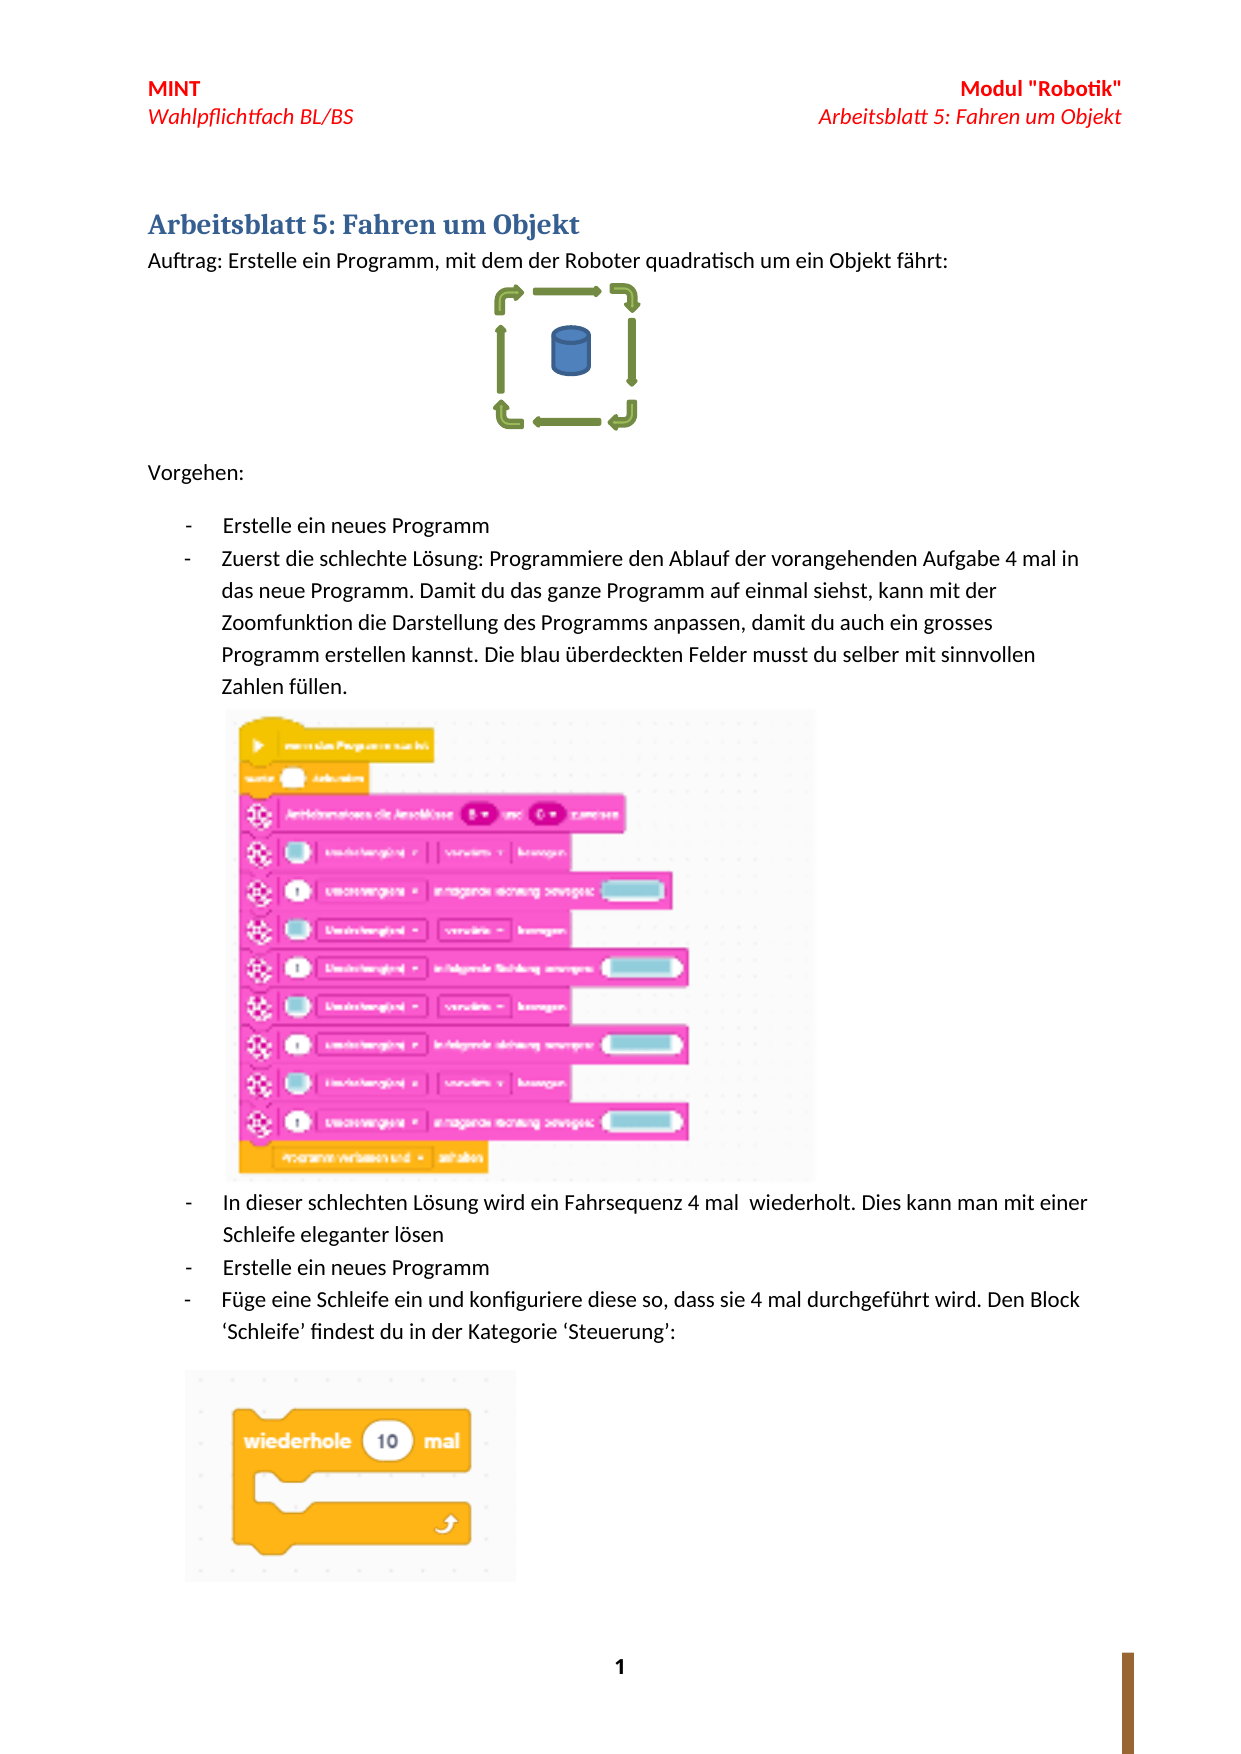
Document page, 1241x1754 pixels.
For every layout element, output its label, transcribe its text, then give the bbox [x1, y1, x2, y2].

list Füge eine Schleife ein und konfiguriere diese so, dass sie 4 mal durchgeführt wird. Den Block ‘Schleife’ findest du in der Kategorie ‘Steuerung’: [184, 1285, 1093, 1345]
list Erstelle ein neues Programm [185, 1253, 1093, 1281]
text Auftrag: Erstelle ein Programm, mit dem der Roboter quadratisch um ein Objekt fährt: [148, 246, 1093, 274]
list Erstelle ein neues Programm [185, 511, 1093, 539]
text Vorgehen: [148, 458, 1093, 486]
list Zuerst die schlechte Lösung: Programmiere den Ablauf der vorangehenden Aufgabe 4 mal in das neue Programm. Damit du das ganze Programm auf einmal siehst, kann mit der Zoomfunktion die Darstellung des Programms anpassen, damit du auch ein grosses Programm erstellen kannst. Die blau überdeckten Felder musst du selber mit sinnvollen Zahlen füllen. [184, 544, 1093, 700]
subtitle Arbeitsblatt 5: Fahren um Objekt [148, 208, 1093, 241]
picture [185, 1370, 517, 1582]
list In dieser schlechten Lösung wird ein Fahrsequenz 4 mal wiederholt. Dies kann man mit einer Schleife eleganter lösen [185, 1188, 1093, 1249]
